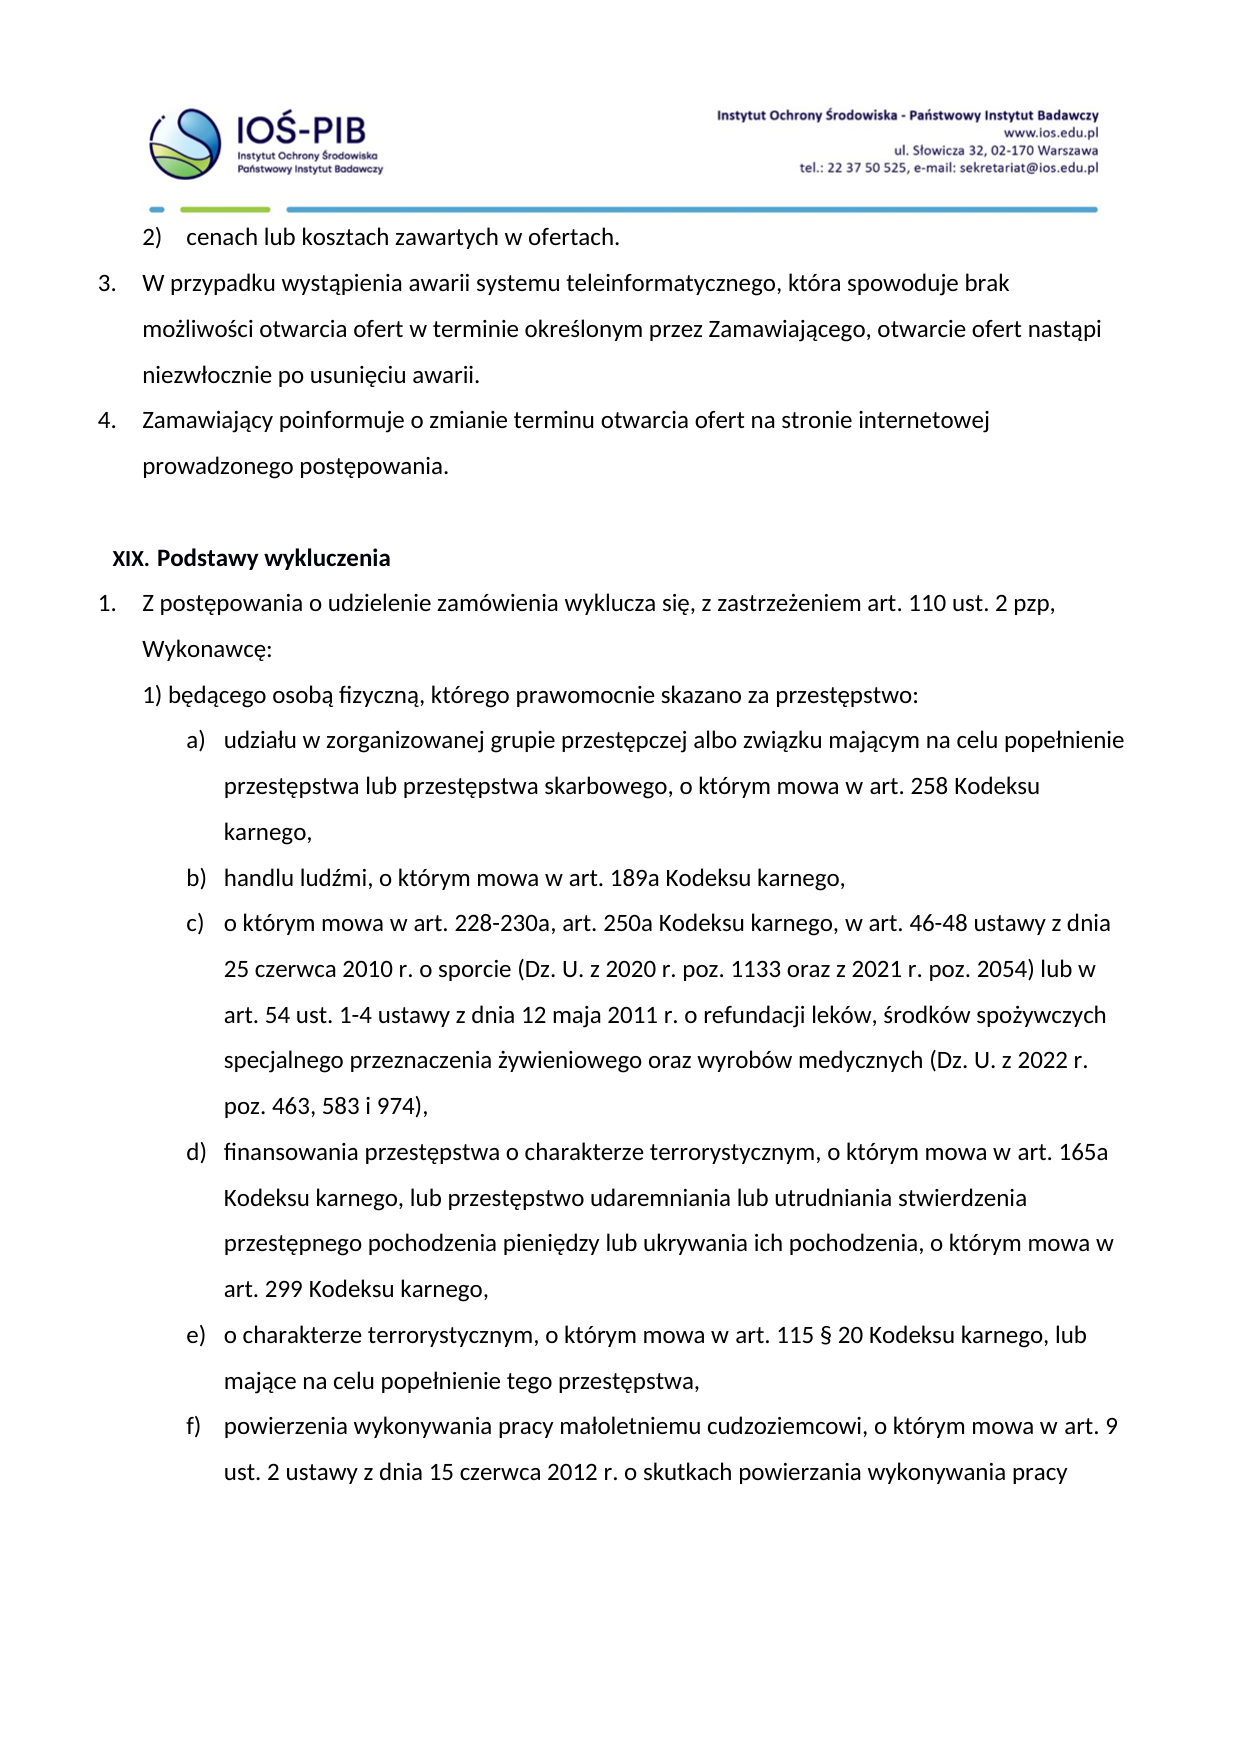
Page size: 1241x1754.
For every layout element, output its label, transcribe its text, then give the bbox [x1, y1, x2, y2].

list cenach lub kosztach zawartych w ofertach. [142, 222, 1128, 252]
list udziału w zorganizowanej grupie przestępczej albo związku mającym na celu popełnienie przestępstwa lub przestępstwa skarbowego, o którym mowa w art. 258 Kodeksu karnego, [186, 724, 1128, 847]
text 1) będącego osobą fizyczną, którego prawomocnie skazano za przestępstwo: [142, 679, 1128, 709]
list Zamawiający poinformuje o zmianie terminu otwarcia ofert na stronie internetowej prowadzonego postępowania. [98, 404, 1128, 481]
picture [0, 26, 1241, 234]
list W przypadku wystąpienia awarii systemu teleinformatycznego, która spowoduje brak możliwości otwarcia ofert w terminie określonym przez Zamawiającego, otwarcie ofert nastąpi niezwłocznie po usunięciu awarii. [98, 267, 1128, 389]
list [186, 1411, 1128, 1487]
list handlu ludźmi, o którym mowa w art. 189a Kodeksu karnego, [186, 862, 1128, 892]
list o którym mowa w art. 228-230a, art. 250a Kodeksu karnego, w art. 46-48 ustawy z dnia 25 czerwca 2010 r. o sporcie (Dz. U. z 2020 r. poz. 1133 oraz z 2021 r. poz. 2054) lub w art. 54 ust. 1-4 ustawy z dnia 12 maja 2011 r. o refundacji leków, środków spożywczych specjalnego przeznaczenia żywieniowego oraz wyrobów medycznych (Dz. U. z 2022 r. poz. 463, 583 i 974), [186, 907, 1128, 1121]
list finansowania przestępstwa o charakterze terrorystycznym, o którym mowa w art. 165a Kodeksu karnego, lub przestępstwo udaremniania lub utrudniania stwierdzenia przestępnego pochodzenia pieniędzy lub ukrywania ich pochodzenia, o którym mowa w art. 299 Kodeksu karnego, [186, 1136, 1128, 1304]
subtitle Podstawy wykluczenia [112, 542, 1128, 572]
list o charakterze terrorystycznym, o którym mowa w art. 115 § 20 Kodeksu karnego, lub mające na celu popełnienie tego przestępstwa, [186, 1319, 1128, 1395]
list Z postępowania o udzielenie zamówienia wyklucza się, z zastrzeżeniem art. 110 ust. 2 pzp, Wykonawcę: [98, 587, 1128, 664]
